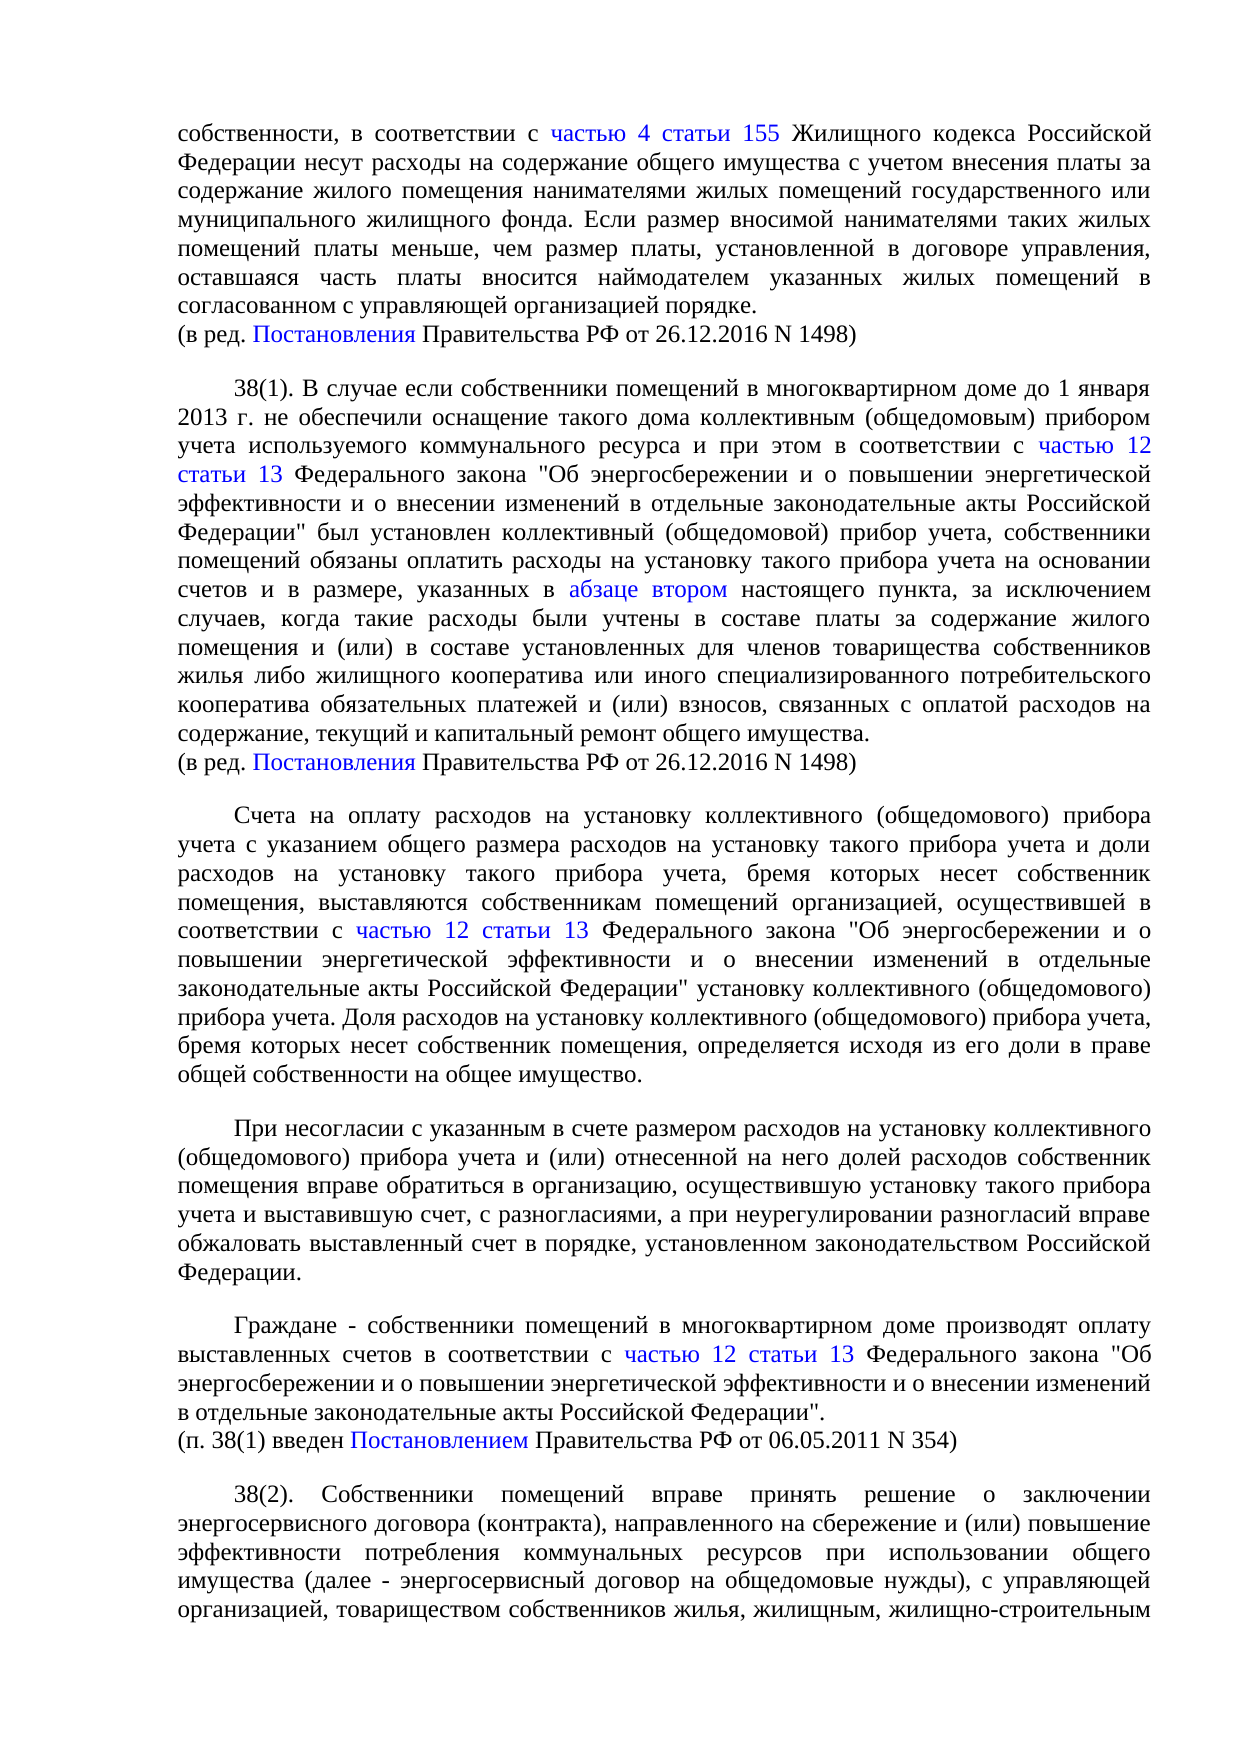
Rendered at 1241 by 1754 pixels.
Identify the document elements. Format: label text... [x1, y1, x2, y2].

text (в ред. Постановления Правительства РФ от 26.12.2016 N 1498) [177, 747, 1152, 776]
text (в ред. Постановления Правительства РФ от 26.12.2016 N 1498) [177, 319, 1152, 348]
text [177, 1479, 1152, 1623]
text Счета на оплату расходов на установку коллективного (общедомового) прибора учета с указанием общего размера расходов на установку такого прибора учета и доли расходов на установку такого прибора учета, бремя которых несет собственник помещения, выставляются собственникам помещений организацией, осуществившей в соответствии с частью 12 статьи 13 Федерального закона "Об энергосбережении и о повышении энергетической эффективности и о внесении изменений в отдельные законодательные акты Российской Федерации" установку коллективного (общедомового) прибора учета. Доля расходов на установку коллективного (общедомового) прибора учета, бремя которых несет собственник помещения, определяется исходя из его доли в праве общей собственности на общее имущество. [177, 801, 1152, 1088]
text При несогласии с указанным в счете размером расходов на установку коллективного (общедомового) прибора учета и (или) отнесенной на него долей расходов собственник помещения вправе обратиться в организацию, осуществившую установку такого прибора учета и выставившую счет, с разногласиями, а при неурегулировании разногласий вправе обжаловать выставленный счет в порядке, установленном законодательством Российской Федерации. [177, 1113, 1152, 1286]
text 38(1). В случае если собственники помещений в многоквартирном доме до 1 января 2013 г. не обеспечили оснащение такого дома коллективным (общедомовым) прибором учета используемого коммунального ресурса и при этом в соответствии с частью 12 статьи 13 Федерального закона "Об энергосбережении и о повышении энергетической эффективности и о внесении изменений в отдельные законодательные акты Российской Федерации" был установлен коллективный (общедомовой) прибор учета, собственники помещений обязаны оплатить расходы на установку такого прибора учета на основании счетов и в размере, указанных в абзаце втором настоящего пункта, за исключением случаев, когда такие расходы были учтены в составе платы за содержание жилого помещения и (или) в составе установленных для членов товарищества собственников жилья либо жилищного кооператива или иного специализированного потребительского кооператива обязательных платежей и (или) взносов, связанных с оплатой расходов на содержание, текущий и капитальный ремонт общего имущества. [177, 373, 1152, 747]
text (п. 38(1) введен Постановлением Правительства РФ от 06.05.2011 N 354) [177, 1426, 1152, 1454]
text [177, 118, 1152, 319]
text Граждане - собственники помещений в многоквартирном доме производят оплату выставленных счетов в соответствии с частью 12 статьи 13 Федерального закона "Об энергосбережении и о повышении энергетической эффективности и о внесении изменений в отдельные законодательные акты Российской Федерации". [177, 1311, 1152, 1426]
